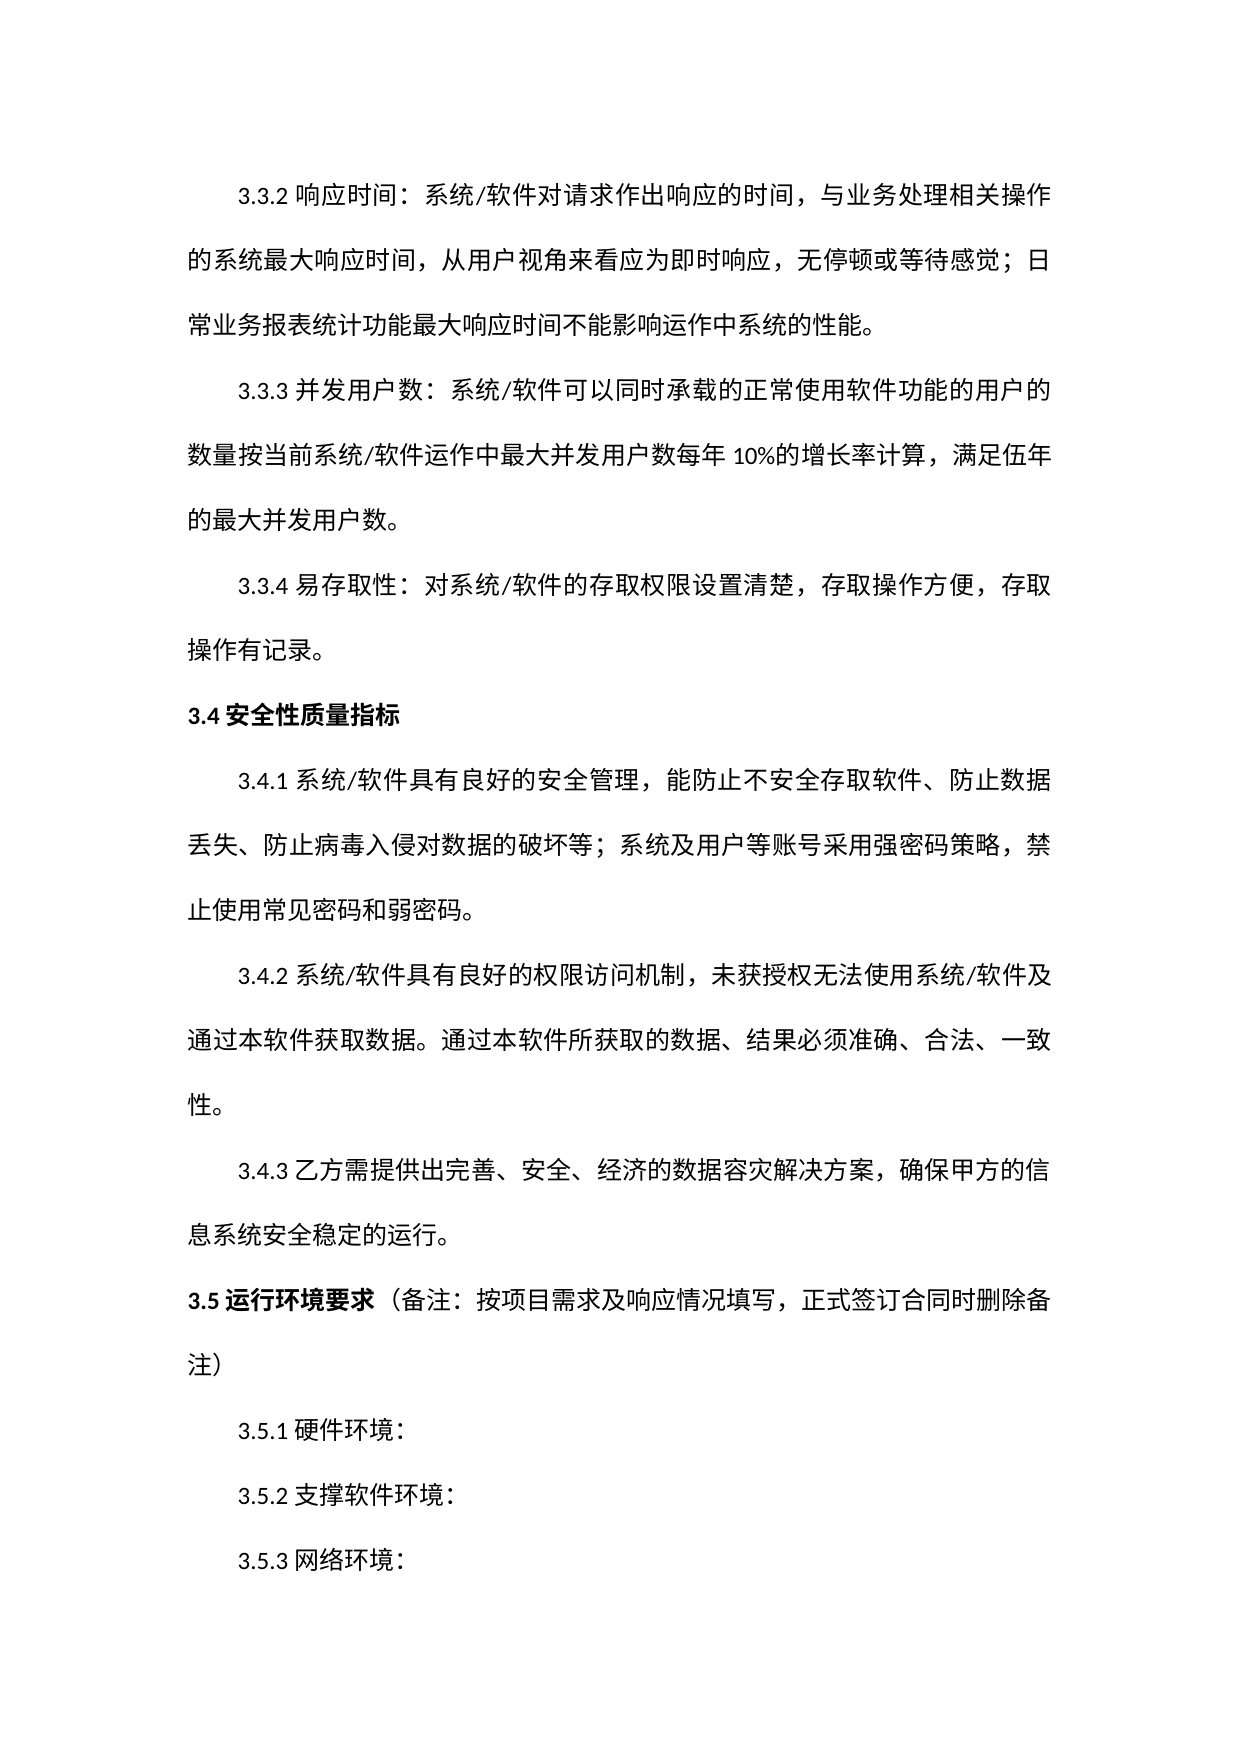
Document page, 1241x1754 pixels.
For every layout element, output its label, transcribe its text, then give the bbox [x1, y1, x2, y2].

text 3.5.2 支撑软件环境： [187, 1462, 1053, 1527]
text 3.3.3 并发用户数：系统/软件可以同时承载的正常使用软件功能的用户的数量按当前系统/软件运作中最大并发用户数每年10%的增长率计算，满足伍年的最大并发用户数。 [187, 357, 1053, 552]
text 3.3.2 响应时间：系统/软件对请求作出响应的时间，与业务处理相关操作的系统最大响应时间，从用户视角来看应为即时响应，无停顿或等待感觉；日常业务报表统计功能最大响应时间不能影响运作中系统的性能。 [187, 162, 1053, 357]
text 3.4 安全性质量指标 [187, 682, 1053, 747]
text 3.5.3 网络环境： [187, 1527, 1053, 1592]
text 3.4.2 系统/软件具有良好的权限访问机制，未获授权无法使用系统/软件及通过本软件获取数据。通过本软件所获取的数据、结果必须准确、合法、一致性。 [187, 942, 1053, 1137]
text 3.4.1 系统/软件具有良好的安全管理，能防止不安全存取软件、防止数据丢失、防止病毒入侵对数据的破坏等；系统及用户等账号采用强密码策略，禁止使用常见密码和弱密码。 [187, 747, 1053, 942]
text 3.5 运行环境要求（备注：按项目需求及响应情况填写，正式签订合同时删除备注） [187, 1267, 1053, 1397]
text 3.3.4 易存取性：对系统/软件的存取权限设置清楚，存取操作方便，存取操作有记录。 [187, 552, 1053, 682]
text 3.4.3 乙方需提供出完善、安全、经济的数据容灾解决方案，确保甲方的信息系统安全稳定的运行。 [187, 1137, 1053, 1267]
text 3.5.1 硬件环境： [187, 1397, 1053, 1462]
